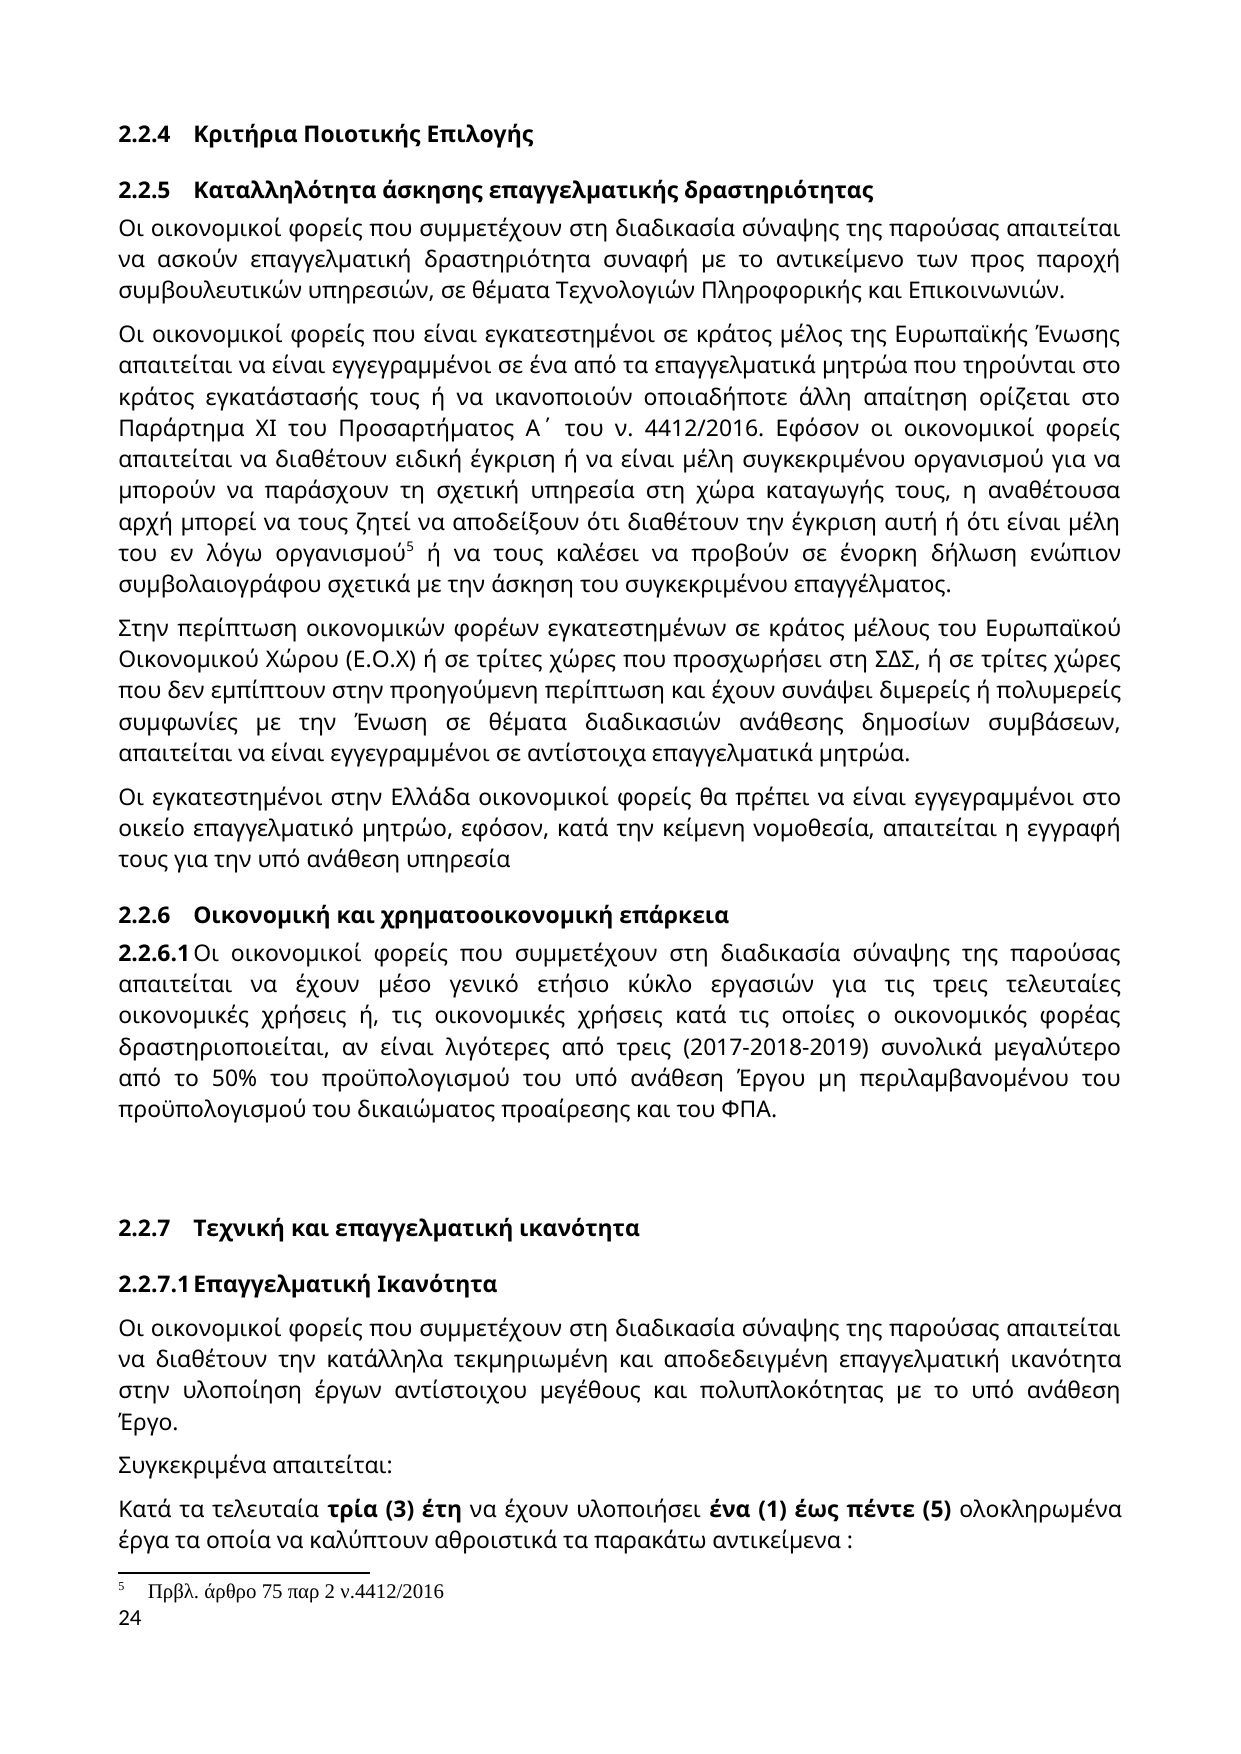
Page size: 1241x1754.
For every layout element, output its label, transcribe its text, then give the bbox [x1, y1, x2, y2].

subtitle Τεχνική και επαγγελματική ικανότητα [118, 1212, 1122, 1243]
text Οι οικονομικοί φορείς που συμμετέχουν στη διαδικασία σύναψης της παρούσας απαιτείται να διαθέτουν την κατάλληλα τεκμηριωμένη και αποδεδειγμένη επαγγελματική ικανότητα στην υλοποίηση έργων αντίστοιχου μεγέθους και πολυπλοκότητας με το υπό ανάθεση Έργο. [118, 1312, 1122, 1437]
subtitle Καταλληλότητα άσκησης επαγγελματικής δραστηριότητας [118, 174, 1122, 206]
subtitle Κριτήρια Ποιοτικής Επιλογής [118, 118, 1122, 149]
text Συγκεκριμένα απαιτείται: [118, 1449, 1122, 1481]
text Οι εγκατεστημένοι στην Ελλάδα οικονομικοί φορείς θα πρέπει να είναι εγγεγραμμένοι στο οικείο επαγγελματικό μητρώο, εφόσον, κατά την κείμενη νομοθεσία, απαιτείται η εγγραφή τους για την υπό ανάθεση υπηρεσία [118, 781, 1122, 874]
subtitle Επαγγελματική Ικανότητα [118, 1268, 1122, 1299]
text Στην περίπτωση οικονομικών φορέων εγκατεστημένων σε κράτος μέλους του Ευρωπαϊκού Οικονομικού Χώρου (Ε.Ο.Χ) ή σε τρίτες χώρες που προσχωρήσει στη ΣΔΣ, ή σε τρίτες χώρες που δεν εμπίπτουν στην προηγούμενη περίπτωση και έχουν συνάψει διμερείς ή πολυμερείς συμφωνίες με την Ένωση σε θέματα διαδικασιών ανάθεσης δημοσίων συμβάσεων, απαιτείται να είναι εγγεγραμμένοι σε αντίστοιχα επαγγελματικά μητρώα. [118, 612, 1122, 768]
list Οι οικονομικοί φορείς που συμμετέχουν στη διαδικασία σύναψης της παρούσας απαιτείται να έχουν μέσο γενικό ετήσιο κύκλο εργασιών για τις τρεις τελευταίες οικονομικές χρήσεις ή, τις οικονομικές χρήσεις κατά τις οποίες ο οικονομικός φορέας δραστηριοποιείται, αν είναι λιγότερες από τρεις (2017-2018-2019) συνολικά μεγαλύτερο από το 50% του προϋπολογισμού του υπό ανάθεση Έργου μη περιλαμβανομένου του προϋπολογισμού του δικαιώματος προαίρεσης και του ΦΠΑ. [118, 937, 1122, 1124]
text Οι οικονομικοί φορείς που είναι εγκατεστημένοι σε κράτος μέλος της Ευρωπαϊκής Ένωσης απαιτείται να είναι εγγεγραμμένοι σε ένα από τα επαγγελματικά μητρώα που τηρούνται στο κράτος εγκατάστασής τους ή να ικανοποιούν οποιαδήποτε άλλη απαίτηση ορίζεται στο Παράρτημα XI του Προσαρτήματος Α΄ του ν. 4412/2016. Εφόσον οι οικονομικοί φορείς απαιτείται να διαθέτουν ειδική έγκριση ή να είναι μέλη συγκεκριμένου οργανισμού για να μπορούν να παράσχουν τη σχετική υπηρεσία στη χώρα καταγωγής τους, η αναθέτουσα αρχή μπορεί να τους ζητεί να αποδείξουν ότι διαθέτουν την έγκριση αυτή ή ότι είναι μέλη του εν λόγω οργανισμού ή να τους καλέσει να προβούν σε ένορκη δήλωση ενώπιον συμβολαιογράφου σχετικά με την άσκηση του συγκεκριμένου επαγγέλματος. [118, 318, 1122, 599]
text Κατά τα τελευταία τρία (3) έτη να έχουν υλοποιήσει ένα (1) έως πέντε (5) ολοκληρωμένα έργα τα οποία να καλύπτουν αθροιστικά τα παρακάτω αντικείμενα : [118, 1493, 1122, 1556]
text Οι οικονομικοί φορείς που συμμετέχουν στη διαδικασία σύναψης της παρούσας απαιτείται να ασκούν επαγγελματική δραστηριότητα συναφή με το αντικείμενο των προς παροχή συμβουλευτικών υπηρεσιών, σε θέματα Τεχνολογιών Πληροφορικής και Επικοινωνιών. [118, 212, 1122, 306]
subtitle Οικονομική και χρηματοοικονομική επάρκεια [118, 899, 1122, 931]
